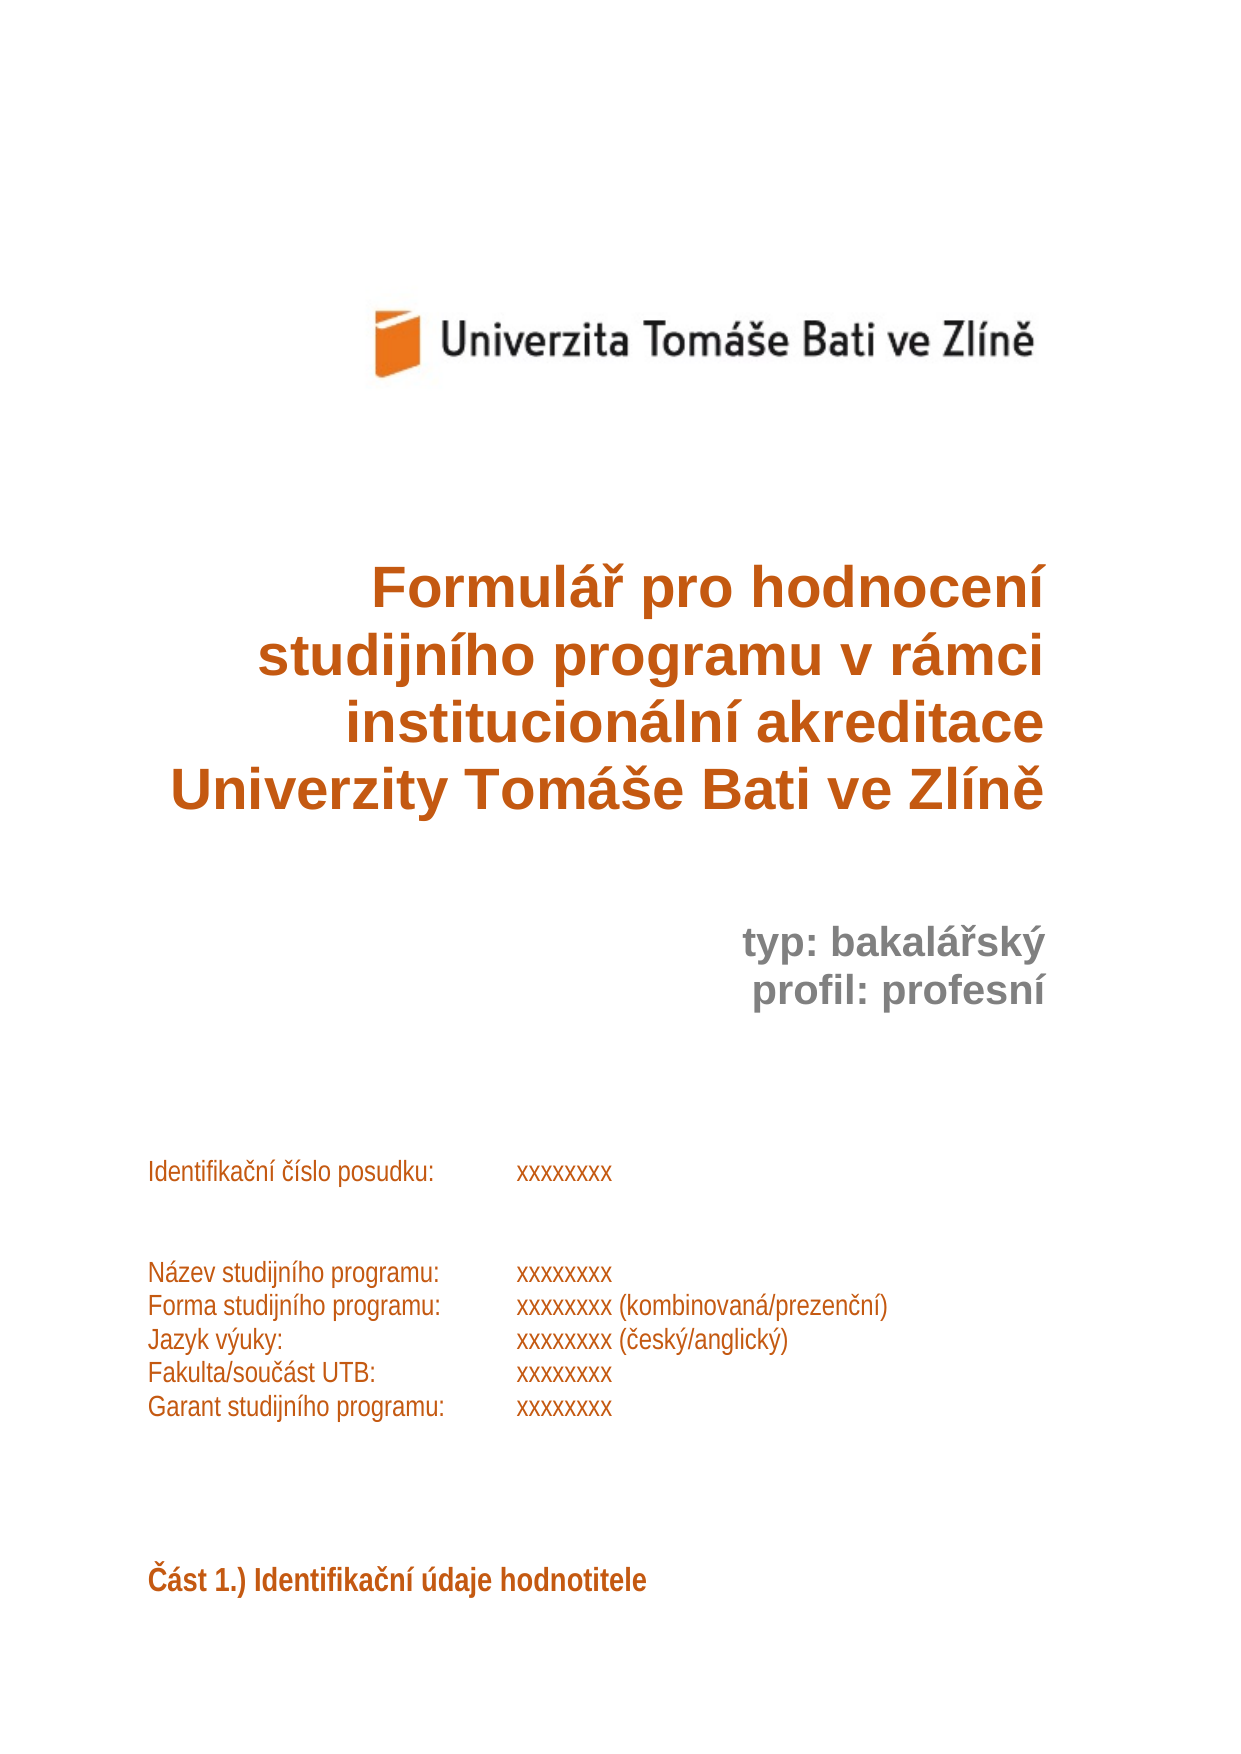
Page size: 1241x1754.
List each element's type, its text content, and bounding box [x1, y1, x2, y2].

picture [341, 262, 1081, 438]
text Forma studijního programu: xxxxxxxx (kombinovaná/prezenční) [148, 1288, 1045, 1322]
text profil: profesní [148, 965, 1045, 1013]
text Univerzity Tomáše Bati ve Zlíně [148, 754, 1045, 822]
text Fakulta/součást UTB: xxxxxxxx [148, 1355, 1045, 1389]
text Jazyk výuky: xxxxxxxx (český/anglický) [148, 1322, 1045, 1355]
text Identifikační číslo posudku: xxxxxxxx [148, 1154, 1045, 1188]
text Název studijního programu: xxxxxxxx [148, 1255, 1045, 1288]
text Garant studijního programu: xxxxxxxx [148, 1389, 1045, 1422]
text Formulář pro hodnocení studijního programu v rámci institucionální akreditace [148, 553, 1045, 754]
text Část 1.) Identifikační údaje hodnotitele [148, 1561, 1045, 1599]
text typ: bakalářský [148, 917, 1045, 965]
